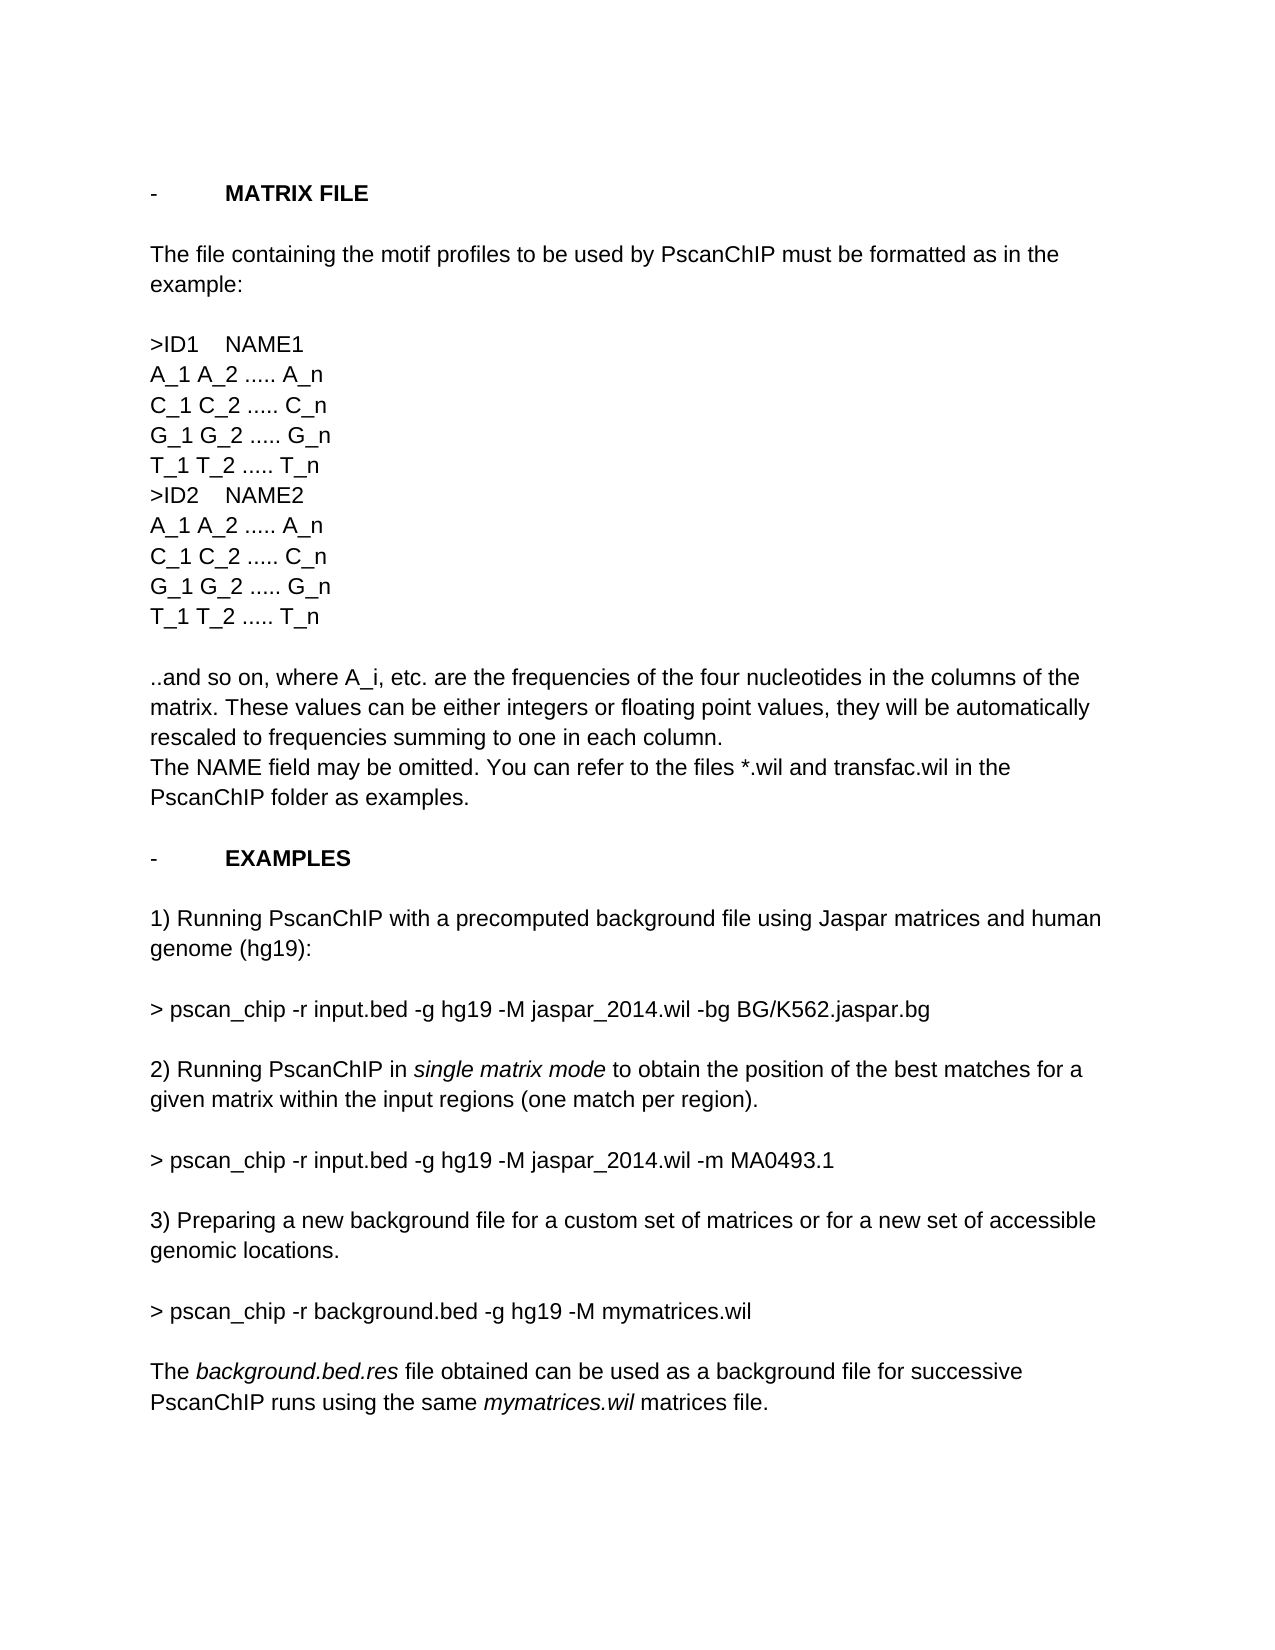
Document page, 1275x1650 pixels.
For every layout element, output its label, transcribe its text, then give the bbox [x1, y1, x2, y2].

text The NAME field may be omitted. You can refer to the files *.wil and transfac.wil in the PscanChIP folder as examples. [150, 754, 1125, 811]
text >ID2 NAME2 [150, 482, 1125, 509]
text G_1 G_2 ..... G_n [150, 573, 1125, 599]
text 2) Running PscanChIP in single matrix mode to obtain the position of the best matches for a given matrix within the input regions (one match per region). [150, 1056, 1125, 1113]
text G_1 G_2 ..... G_n [150, 422, 1125, 448]
text C_1 C_2 ..... C_n [150, 543, 1125, 569]
text >ID1 NAME1 [150, 331, 1125, 358]
text The file containing the motif profiles to be used by PscanChIP must be formatted as in the example: [150, 241, 1125, 297]
text 3) Preparing a new background file for a custom set of matrices or for a new set of accessible genomic locations. [150, 1207, 1125, 1264]
text 1) Running PscanChIP with a precomputed background file using Jaspar matrices and human genome (hg19): [150, 905, 1125, 962]
text A_1 A_2 ..... A_n [150, 361, 1125, 388]
text The background.bed.res file obtained can be used as a background file for successive PscanChIP runs using the same mymatrices.wil matrices file. [150, 1358, 1125, 1415]
text > pscan_chip -r input.bed -g hg19 -M jaspar_2014.wil -m MA0493.1 [150, 1147, 1125, 1173]
text - MATRIX FILE [150, 180, 1125, 207]
text T_1 T_2 ..... T_n [150, 603, 1125, 629]
text > pscan_chip -r background.bed -g hg19 -M mymatrices.wil [150, 1298, 1125, 1324]
text ..and so on, where A_i, etc. are the frequencies of the four nucleotides in the columns of the matrix. These values can be either integers or floating point values, they will be automatically rescaled to frequencies summing to one in each column. [150, 663, 1125, 750]
text > pscan_chip -r input.bed -g hg19 -M jaspar_2014.wil -bg BG/K562.jaspar.bg [150, 996, 1125, 1022]
text T_1 T_2 ..... T_n [150, 452, 1125, 478]
text A_1 A_2 ..... A_n [150, 512, 1125, 539]
text - EXAMPLES [150, 845, 1125, 871]
text C_1 C_2 ..... C_n [150, 392, 1125, 418]
